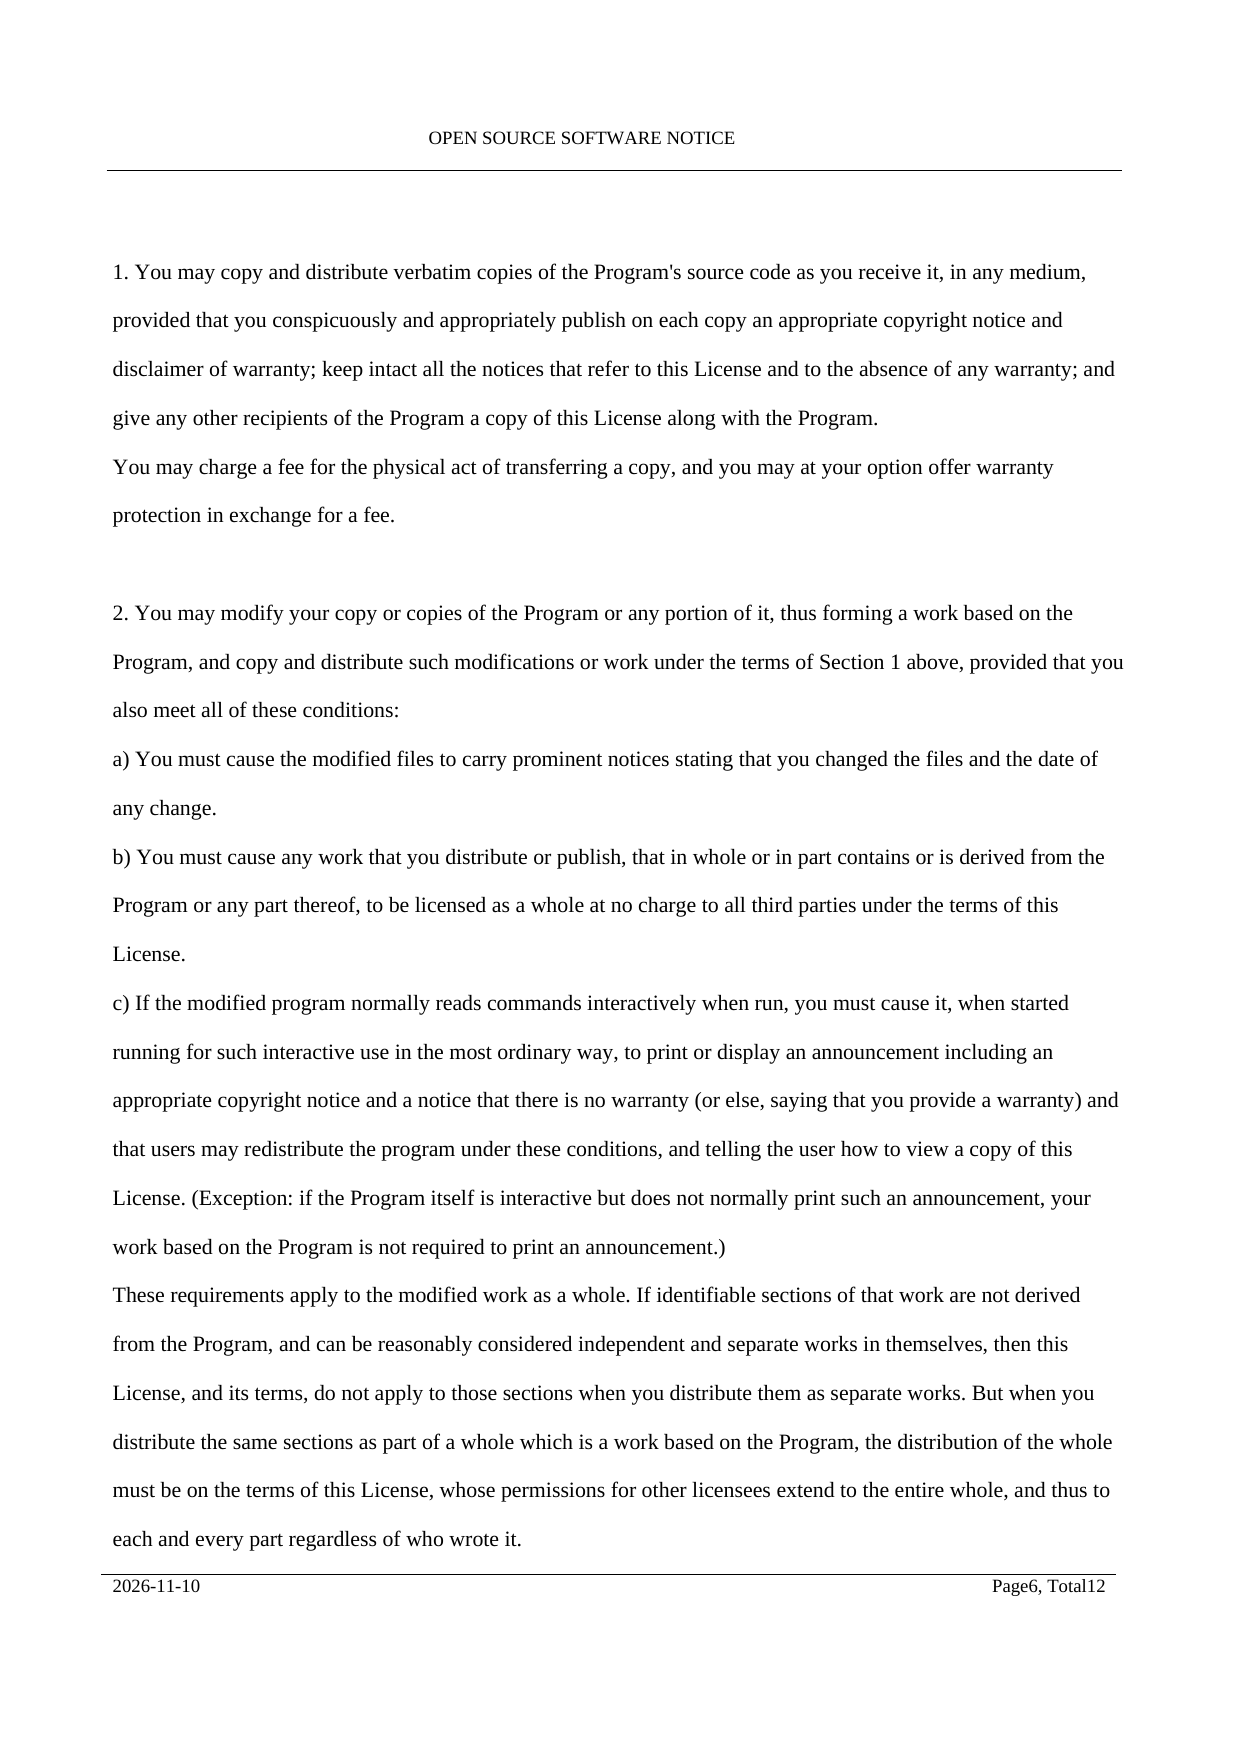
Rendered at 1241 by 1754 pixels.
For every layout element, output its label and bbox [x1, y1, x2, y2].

text [112, 206, 1128, 1555]
